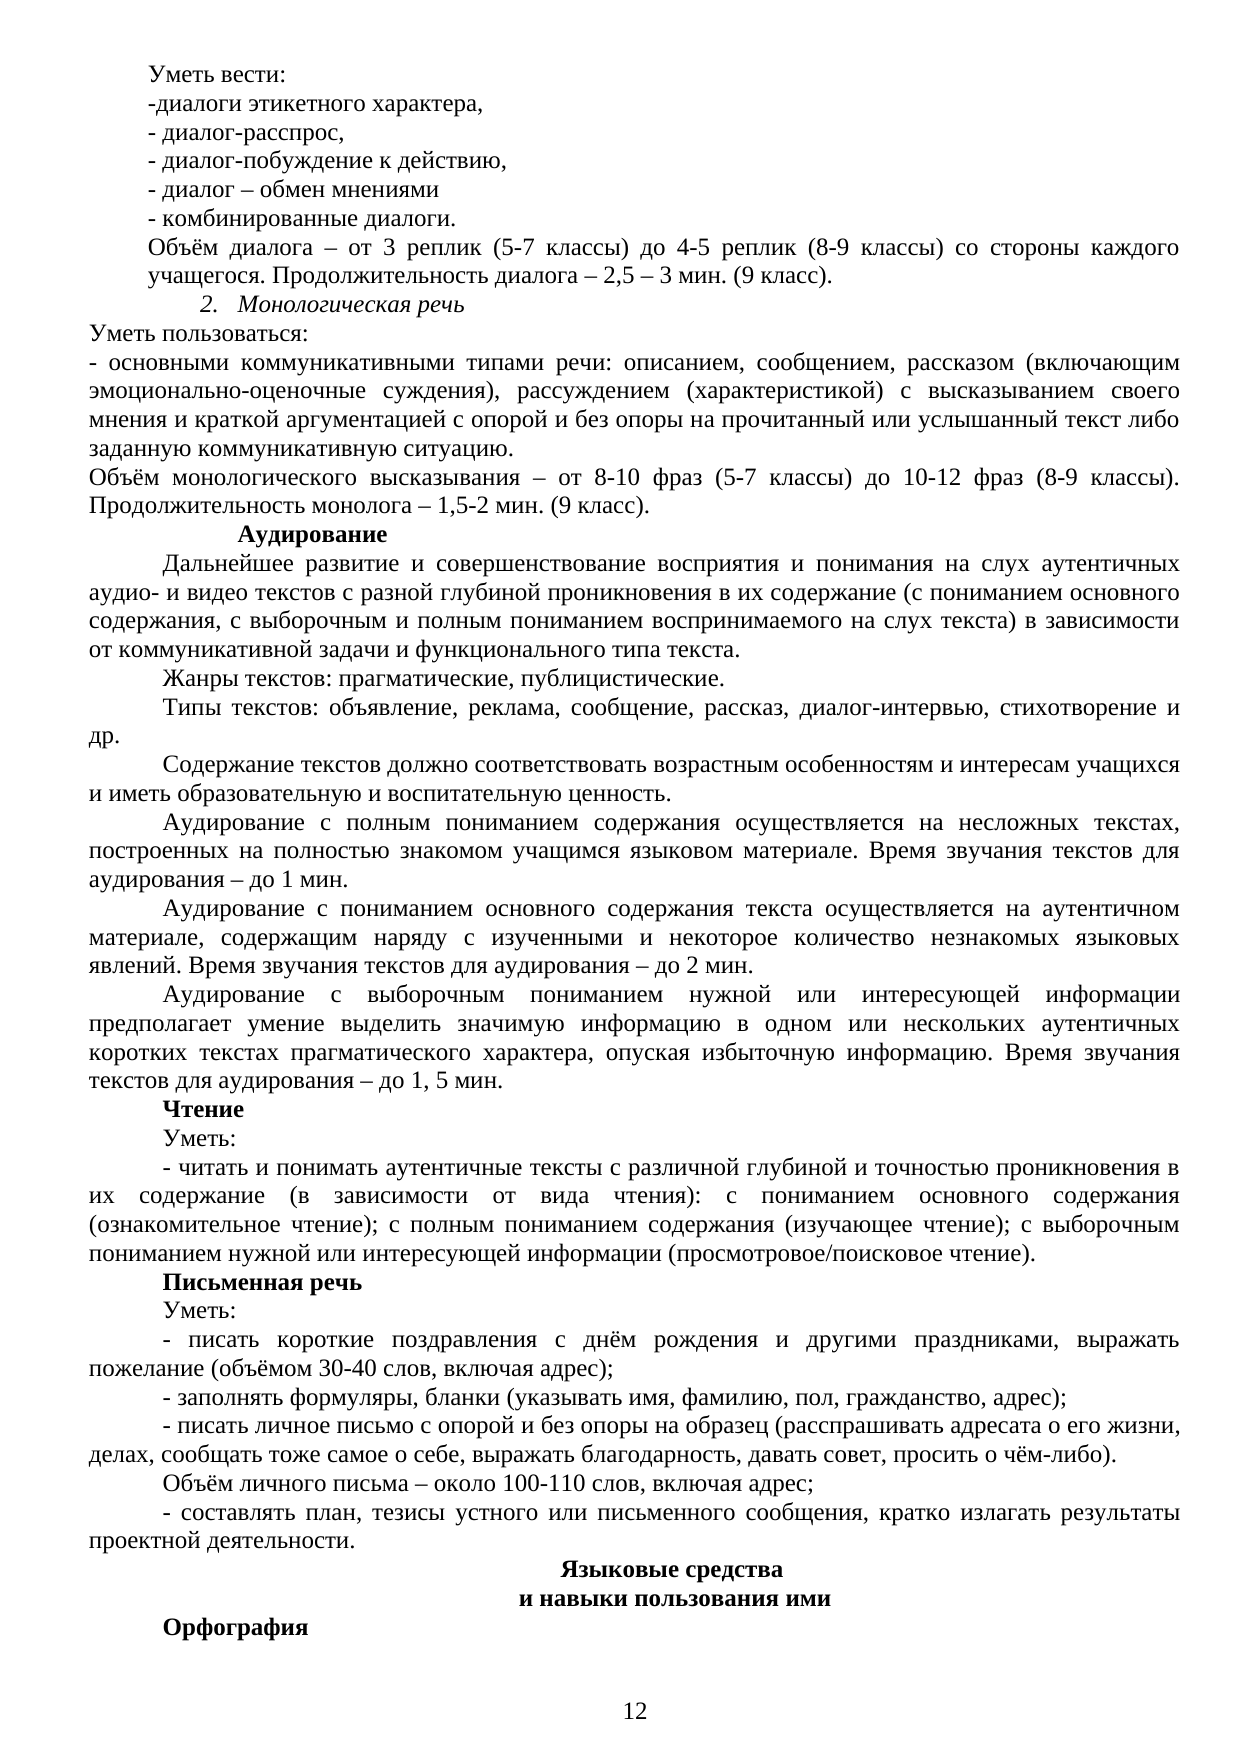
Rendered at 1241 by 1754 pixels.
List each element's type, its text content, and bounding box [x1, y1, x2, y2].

text - составлять план, тезисы устного или письменного сообщения, кратко излагать результаты проектной деятельности. [89, 1497, 1181, 1554]
text Содержание текстов должно соответствовать возрастным особенностям и интересам учащихся и иметь образовательную и воспитательную ценность. [89, 749, 1181, 807]
text Языковые средства [89, 1554, 1181, 1583]
text - диалог-побуждение к действию, [148, 145, 1181, 174]
text - диалог-расспрос, [148, 117, 1181, 145]
text Орфография [89, 1612, 1181, 1640]
text Аудирование с полным пониманием содержания осуществляется на несложных текстах, построенных на полностью знакомом учащимся языковом материале. Время звучания текстов для аудирования – до 1 мин. [89, 807, 1181, 893]
text - комбинированные диалоги. [148, 203, 1181, 232]
text Аудирование с пониманием основного содержания текста осуществляется на аутентичном материале, содержащим наряду с изученными и некоторое количество незнакомых языковых явлений. Время звучания текстов для аудирования – до 2 мин. [89, 893, 1181, 979]
text - заполнять формуляры, бланки (указывать имя, фамилию, пол, гражданство, адрес); [89, 1382, 1181, 1410]
text Жанры текстов: прагматические, публицистические. [89, 663, 1181, 692]
text Чтение [89, 1094, 1181, 1123]
text и навыки пользования ими [89, 1583, 1181, 1612]
text - читать и понимать аутентичные тексты с различной глубиной и точностью проникновения в их содержание (в зависимости от вида чтения): с пониманием основного содержания (ознакомительное чтение); с полным пониманием содержания (изучающее чтение); с выборочным пониманием нужной или интересующей информации (просмотровое/поисковое чтение). [89, 1152, 1181, 1267]
text Уметь пользоваться: [89, 318, 1181, 347]
text Аудирование [237, 519, 1181, 548]
list Монологическая речь [200, 289, 1181, 318]
text Объём диалога – от 3 реплик (5-7 классы) до 4-5 реплик (8-9 классы) со стороны каждого учащегося. Продолжительность диалога – 2,5 – 3 мин. (9 класс). [148, 232, 1181, 289]
text Объём монологического высказывания – от 8-10 фраз (5-7 классы) до 10-12 фраз (8-9 классы). Продолжительность монолога – 1,5-2 мин. (9 класс). [89, 462, 1181, 519]
text - диалог – обмен мнениями [148, 174, 1181, 203]
text - основными коммуникативными типами речи: описанием, сообщением, рассказом (включающим эмоционально-оценочные суждения), рассуждением (характеристикой) с высказыванием своего мнения и краткой аргументацией с опорой и без опоры на прочитанный или услышанный текст либо заданную коммуникативную ситуацию. [89, 347, 1181, 462]
text Уметь вести: [148, 59, 1181, 88]
text Аудирование с выборочным пониманием нужной или интересующей информации предполагает умение выделить значимую информацию в одном или нескольких аутентичных коротких текстах прагматического характера, опуская избыточную информацию. Время звучания текстов для аудирования – до 1, 5 мин. [89, 979, 1181, 1094]
text Уметь: [89, 1123, 1181, 1152]
text Типы текстов: объявление, реклама, сообщение, рассказ, диалог-интервью, стихотворение и др. [89, 692, 1181, 749]
text Письменная речь [89, 1267, 1181, 1295]
text Объём личного письма – около 100-110 слов, включая адрес; [89, 1468, 1181, 1497]
text - писать короткие поздравления с днём рождения и другими праздниками, выражать пожелание (объёмом 30-40 слов, включая адрес); [89, 1324, 1181, 1382]
text Уметь: [89, 1295, 1181, 1324]
text -диалоги этикетного характера, [148, 88, 1181, 117]
text - писать личное письмо с опорой и без опоры на образец (расспрашивать адресата о его жизни, делах, сообщать тоже самое о себе, выражать благодарность, давать совет, просить о чём-либо). [89, 1410, 1181, 1468]
text Дальнейшее развитие и совершенствование восприятия и понимания на слух аутентичных аудио- и видео текстов с разной глубиной проникновения в их содержание (с пониманием основного содержания, с выборочным и полным пониманием воспринимаемого на слух текста) в зависимости от коммуникативной задачи и функционального типа текста. [89, 548, 1181, 663]
